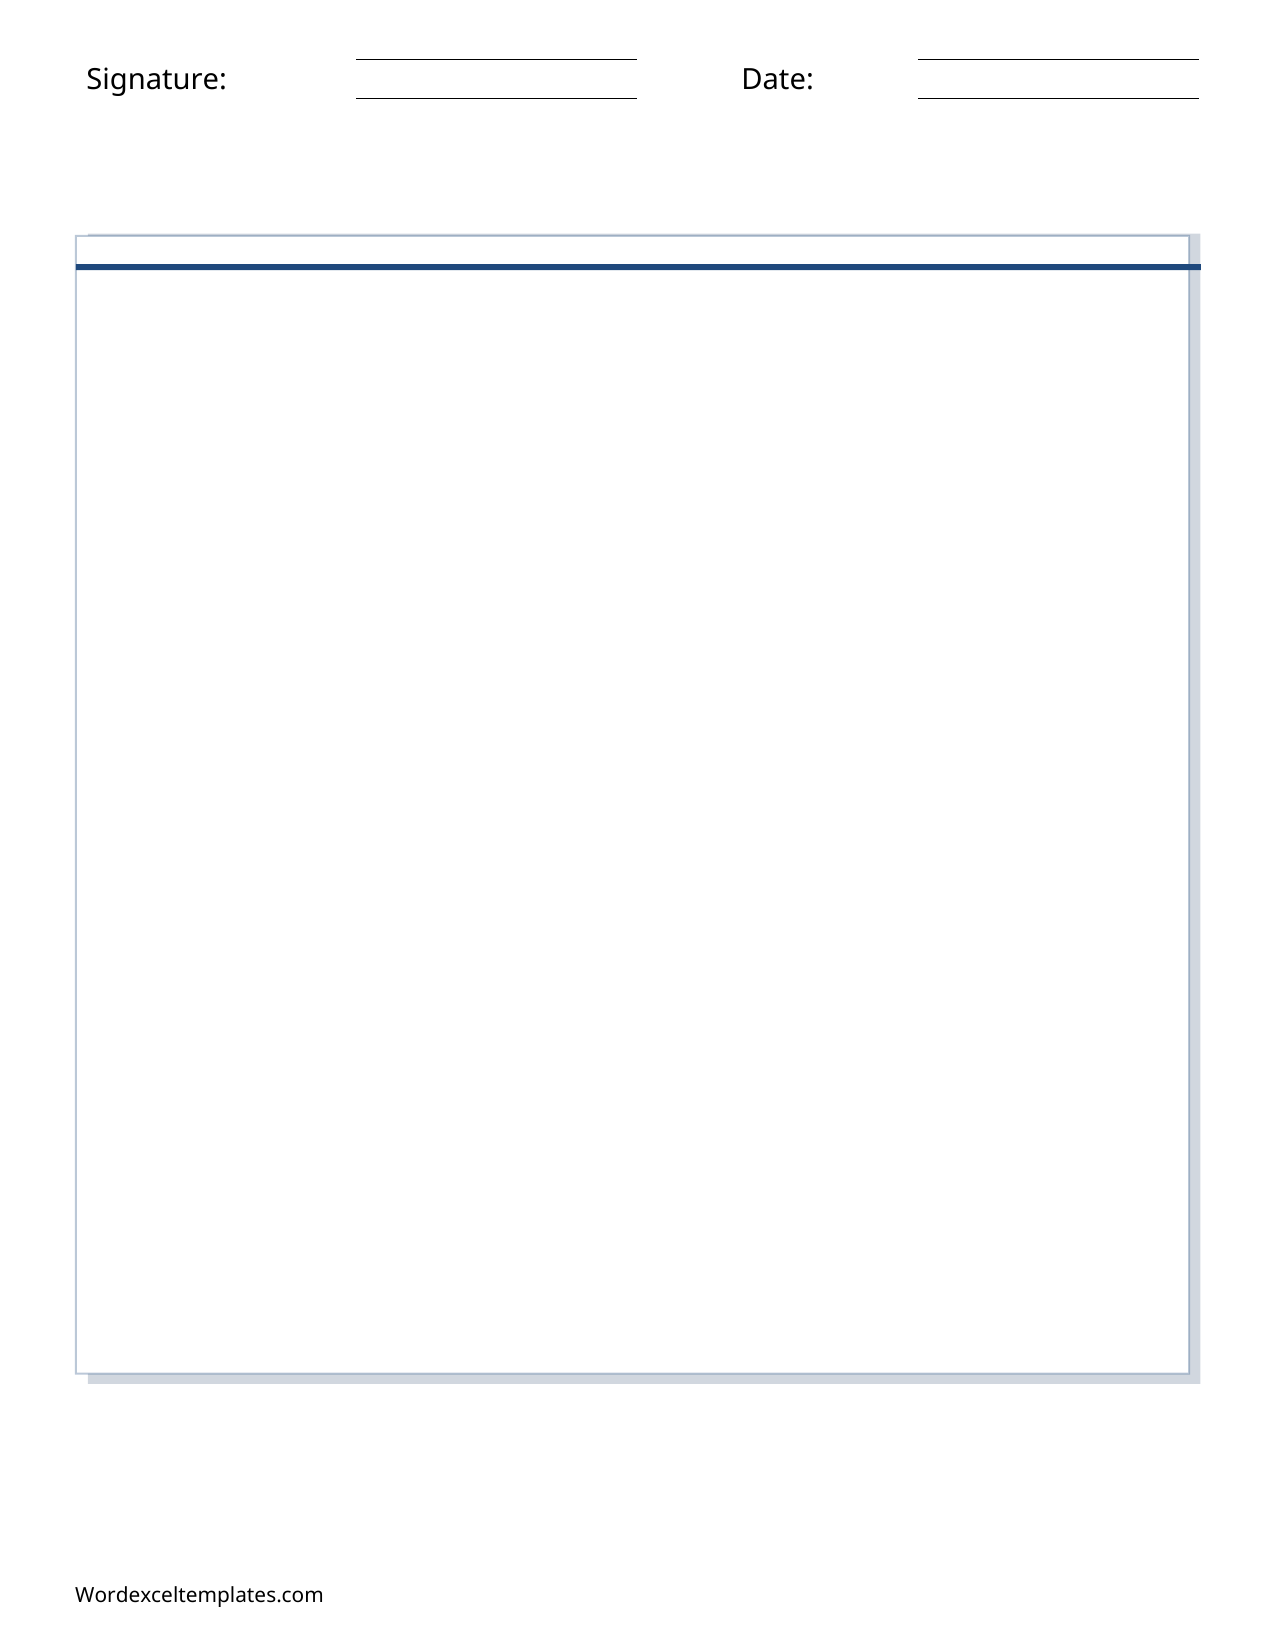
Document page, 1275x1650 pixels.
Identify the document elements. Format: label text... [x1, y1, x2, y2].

table_header [356, 60, 637, 98]
table_header Date: [637, 59, 918, 98]
table_header [918, 60, 1199, 98]
table_header Signature: [75, 59, 356, 98]
